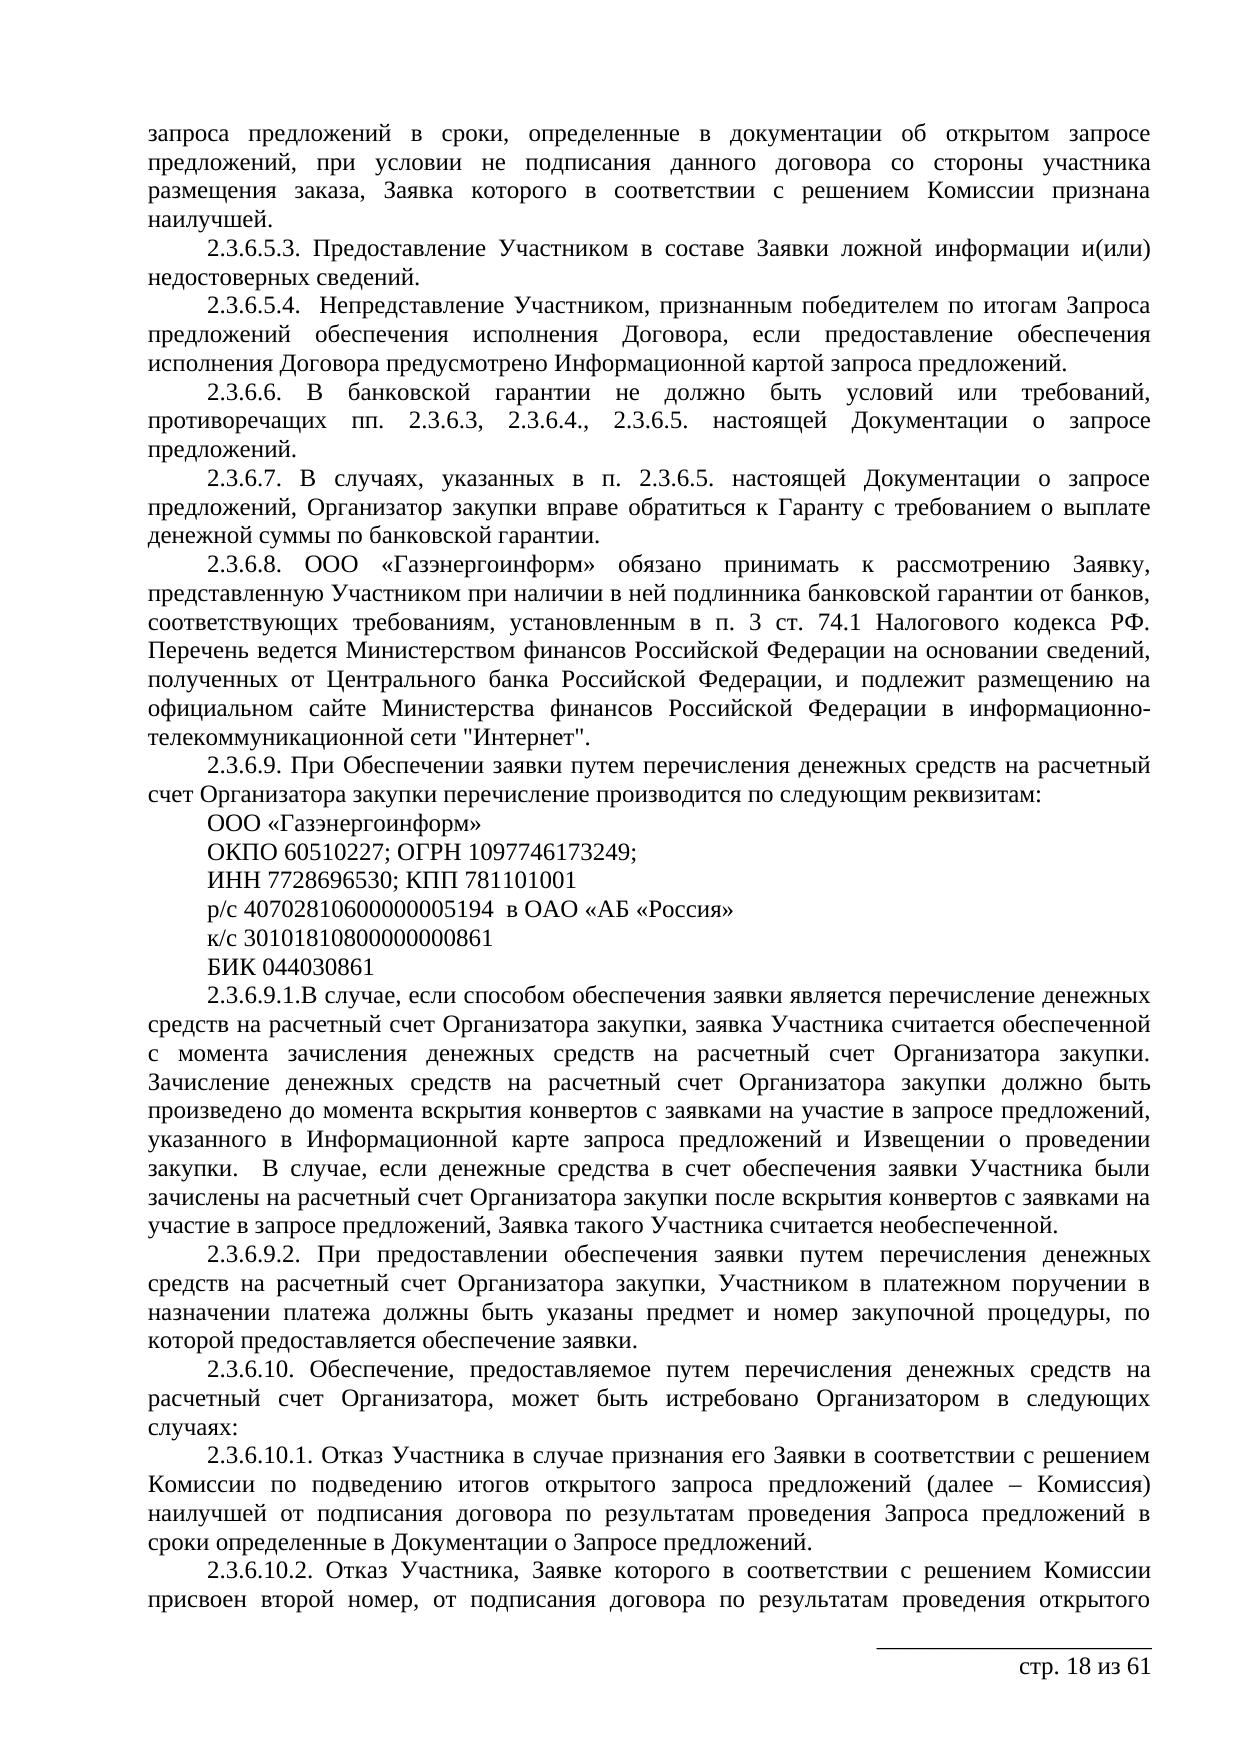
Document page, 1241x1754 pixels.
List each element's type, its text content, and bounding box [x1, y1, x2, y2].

text 2.3.6.9.2. При предоставлении обеспечения заявки путем перечисления денежных средств на расчетный счет Организатора закупки, Участником в платежном поручении в назначении платежа должны быть указаны предмет и номер закупочной процедуры, по которой предоставляется обеспечение заявки. [148, 1239, 1152, 1354]
text 2.3.6.9.1.В случае, если способом обеспечения заявки является перечисление денежных средств на расчетный счет Организатора закупки, заявка Участника считается обеспеченной с момента зачисления денежных средств на расчетный счет Организатора закупки. Зачисление денежных средств на расчетный счет Организатора закупки должно быть произведено до момента вскрытия конвертов с заявками на участие в запросе предложений, указанного в Информационной карте запроса предложений и Извещении о проведении закупки. В случае, если денежные средства в счет обеспечения заявки Участника были зачислены на расчетный счет Организатора закупки после вскрытия конвертов с заявками на участие в запросе предложений, Заявка такого Участника считается необеспеченной. [148, 981, 1152, 1239]
text р/с 40702810600000005194 в ОАО «АБ «Россия» [148, 894, 1152, 923]
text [148, 118, 1152, 233]
text к/с 30101810800000000861 [148, 923, 1152, 952]
text БИК 044030861 [148, 952, 1152, 981]
text ООО «Газэнергоинформ» [148, 808, 1152, 837]
text ИНН 7728696530; КПП 781101001 [148, 866, 1152, 894]
text 2.3.6.8. ООО «Газэнергоинформ» обязано принимать к рассмотрению Заявку, представленную Участником при наличии в ней подлинника банковской гарантии от банков, соответствующих требованиям, установленным в п. 3 ст. 74.1 Налогового кодекса РФ. Перечень ведется Министерством финансов Российской Федерации на основании сведений, полученных от Центрального банка Российской Федерации, и подлежит размещению на официальном сайте Министерства финансов Российской Федерации в информационно-телекоммуникационной сети "Интернет". [148, 549, 1152, 751]
text 2.3.6.10. Обеспечение, предоставляемое путем перечисления денежных средств на расчетный счет Организатора, может быть истребовано Организатором в следующих случаях: [148, 1354, 1152, 1441]
text 2.3.6.5.4. Непредставление Участником, признанным победителем по итогам Запроса предложений обеспечения исполнения Договора, если предоставление обеспечения исполнения Договора предусмотрено Информационной картой запроса предложений. [148, 291, 1152, 377]
text 2.3.6.10.1. Отказ Участника в случае признания его Заявки в соответствии с решением Комиссии по подведению итогов открытого запроса предложений (далее – Комиссия) наилучшей от подписания договора по результатам проведения Запроса предложений в сроки определенные в Документации о Запросе предложений. [148, 1441, 1152, 1556]
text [148, 1556, 1152, 1613]
text 2.3.6.7. В случаях, указанных в п. 2.3.6.5. настоящей Документации о запросе предложений, Организатор закупки вправе обратиться к Гаранту с требованием о выплате денежной суммы по банковской гарантии. [148, 463, 1152, 549]
text 2.3.6.6. В банковской гарантии не должно быть условий или требований, противоречащих пп. 2.3.6.3, 2.3.6.4., 2.3.6.5. настоящей Документации о запросе предложений. [148, 377, 1152, 463]
text ОКПО 60510227; ОГРН 1097746173249; [148, 837, 1152, 866]
text 2.3.6.5.3. Предоставление Участником в составе Заявки ложной информации и(или) недостоверных сведений. [148, 233, 1152, 291]
text 2.3.6.9. При Обеспечении заявки путем перечисления денежных средств на расчетный счет Организатора закупки перечисление производится по следующим реквизитам: [148, 751, 1152, 808]
